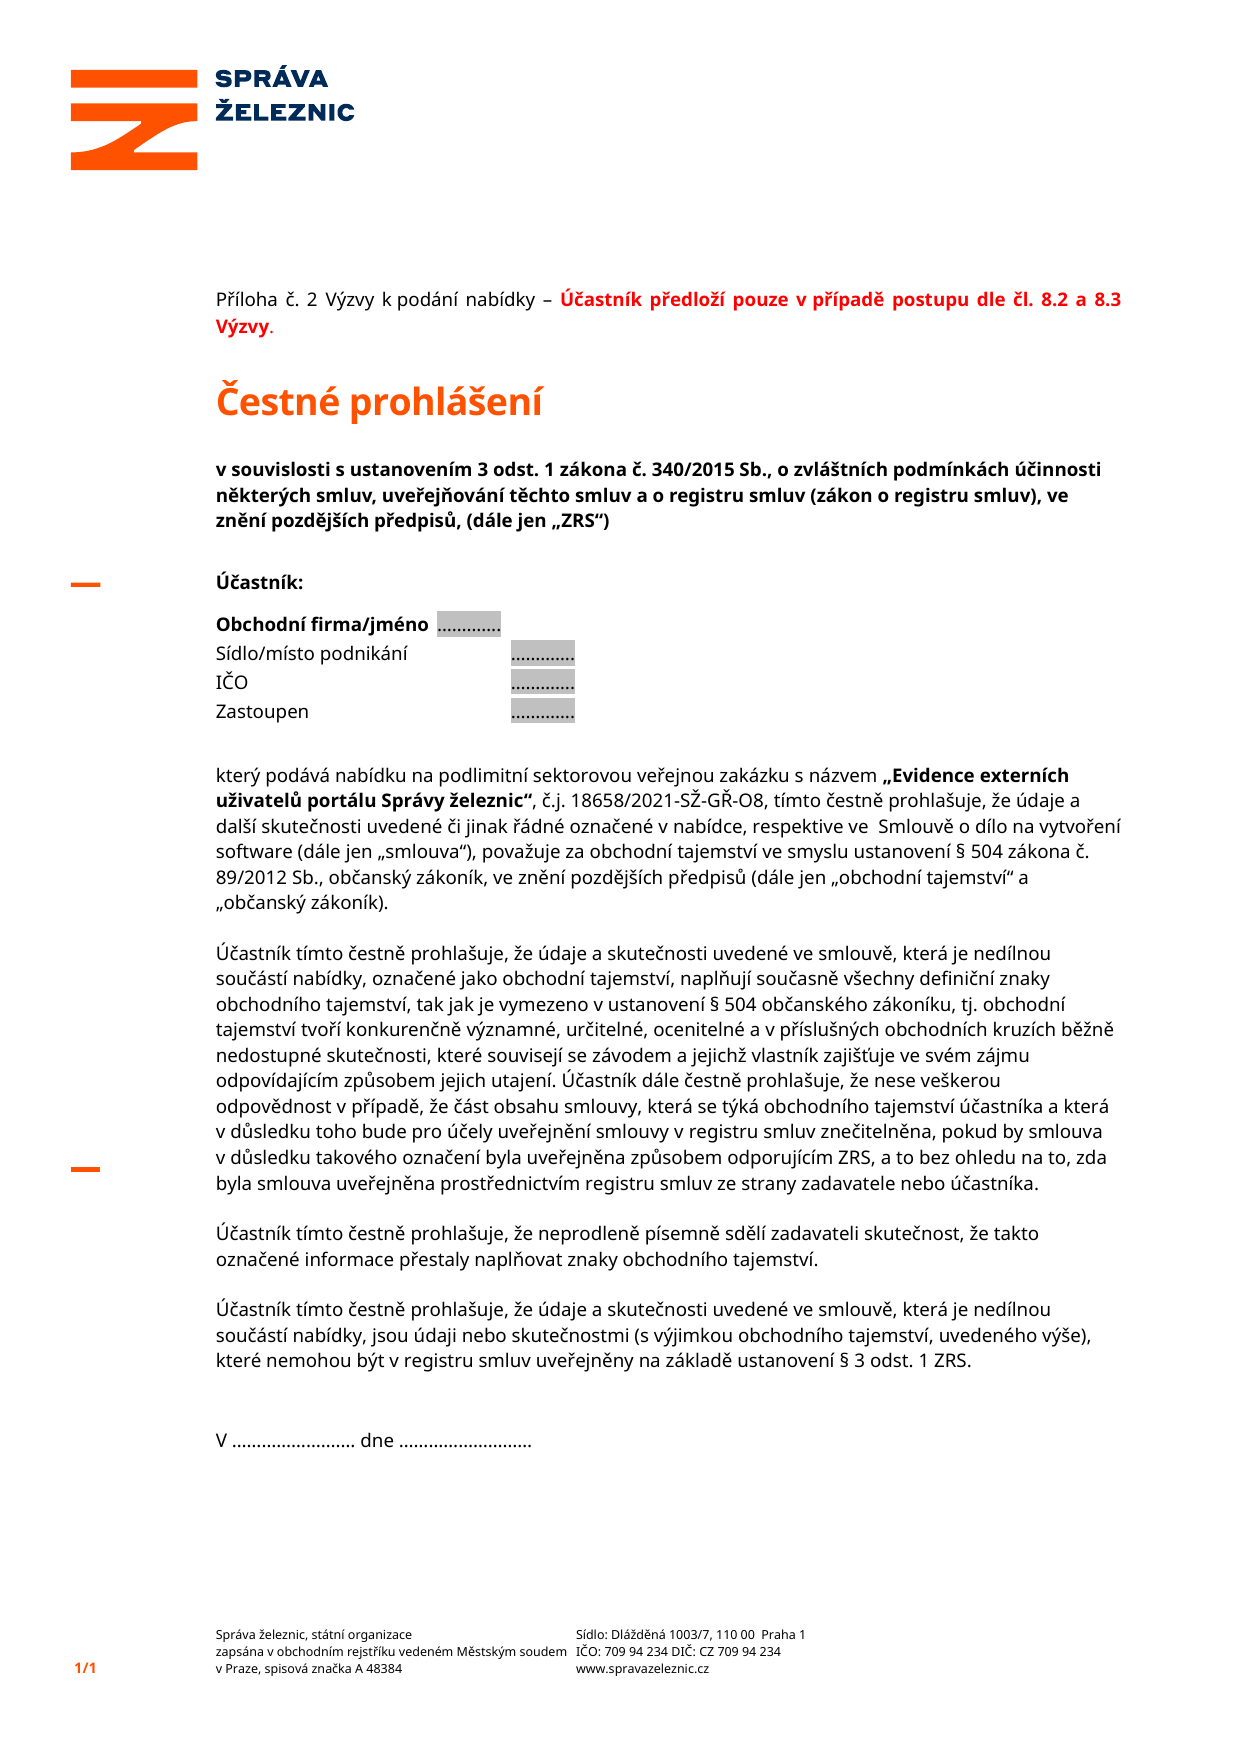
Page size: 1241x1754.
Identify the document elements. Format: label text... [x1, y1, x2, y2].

text Zastoupen …………. [216, 695, 1122, 724]
text Účastník: [216, 565, 1122, 596]
text Obchodní firma/jméno …………. [216, 608, 1122, 637]
text Příloha č. 2 Výzvy k podání nabídky – Účastník předloží pouze v případě postupu dle čl. 8.2 a 8.3 Výzvy. [216, 286, 1122, 339]
text V ………………….… dne ……………………… [216, 1423, 1121, 1453]
text IČO …………. [216, 666, 1122, 695]
text Účastník tímto čestně prohlašuje, že údaje a skutečnosti uvedené ve smlouvě, která je nedílnou součástí nabídky, označené jako obchodní tajemství, naplňují současně všechny definiční znaky obchodního tajemství, tak jak je vymezeno v ustanovení § 504 občanského zákoníku, tj. obchodní tajemství tvoří konkurenčně významné, určitelné, ocenitelné a v příslušných obchodních kruzích běžně nedostupné skutečnosti, které souvisejí se závodem a jejichž vlastník zajišťuje ve svém zájmu odpovídajícím způsobem jejich utajení. Účastník dále čestně prohlašuje, že nese veškerou odpovědnost v případě, že část obsahu smlouvy, která se týká obchodního tajemství účastníka a která v důsledku toho bude pro účely uveřejnění smlouvy v registru smluv znečitelněna, pokud by smlouva v důsledku takového označení byla uveřejněna způsobem odporujícím ZRS, a to bez ohledu na to, zda byla smlouva uveřejněna prostřednictvím registru smluv ze strany zadavatele nebo účastníka. [216, 940, 1122, 1195]
text který podává nabídku na podlimitní sektorovou veřejnou zakázku s názvem „Evidence externích uživatelů portálu Správy železnic“, č.j. 18658/2021-SŽ-GŘ-O8, tímto čestně prohlašuje, že údaje a další skutečnosti uvedené či jinak řádné označené v nabídce, respektive ve Smlouvě o dílo na vytvoření software (dále jen „smlouva“), považuje za obchodní tajemství ve smyslu ustanovení § 504 zákona č. 89/2012 Sb., občanský zákoník, ve znění pozdějších předpisů (dále jen „obchodní tajemství“ a „občanský zákoník). [216, 762, 1122, 915]
text Účastník tímto čestně prohlašuje, že údaje a skutečnosti uvedené ve smlouvě, která je nedílnou součástí nabídky, jsou údaji nebo skutečnostmi (s výjimkou obchodního tajemství, uvedeného výše), které nemohou být v registru smluv uveřejněny na základě ustanovení § 3 odst. 1 ZRS. [216, 1296, 1122, 1373]
text v souvislosti s ustanovením 3 odst. 1 zákona č. 340/2015 Sb., o zvláštních podmínkách účinnosti některých smluv, uveřejňování těchto smluv a o registru smluv (zákon o registru smluv), ve znění pozdějších předpisů, (dále jen „ZRS“) [216, 456, 1122, 533]
text Účastník tímto čestně prohlašuje, že neprodleně písemně sdělí zadavateli skutečnost, že takto označené informace přestaly naplňovat znaky obchodního tajemství. [216, 1220, 1122, 1271]
subtitle Čestné prohlášení [216, 375, 1122, 426]
text Sídlo/místo podnikání …………. [216, 637, 1122, 666]
